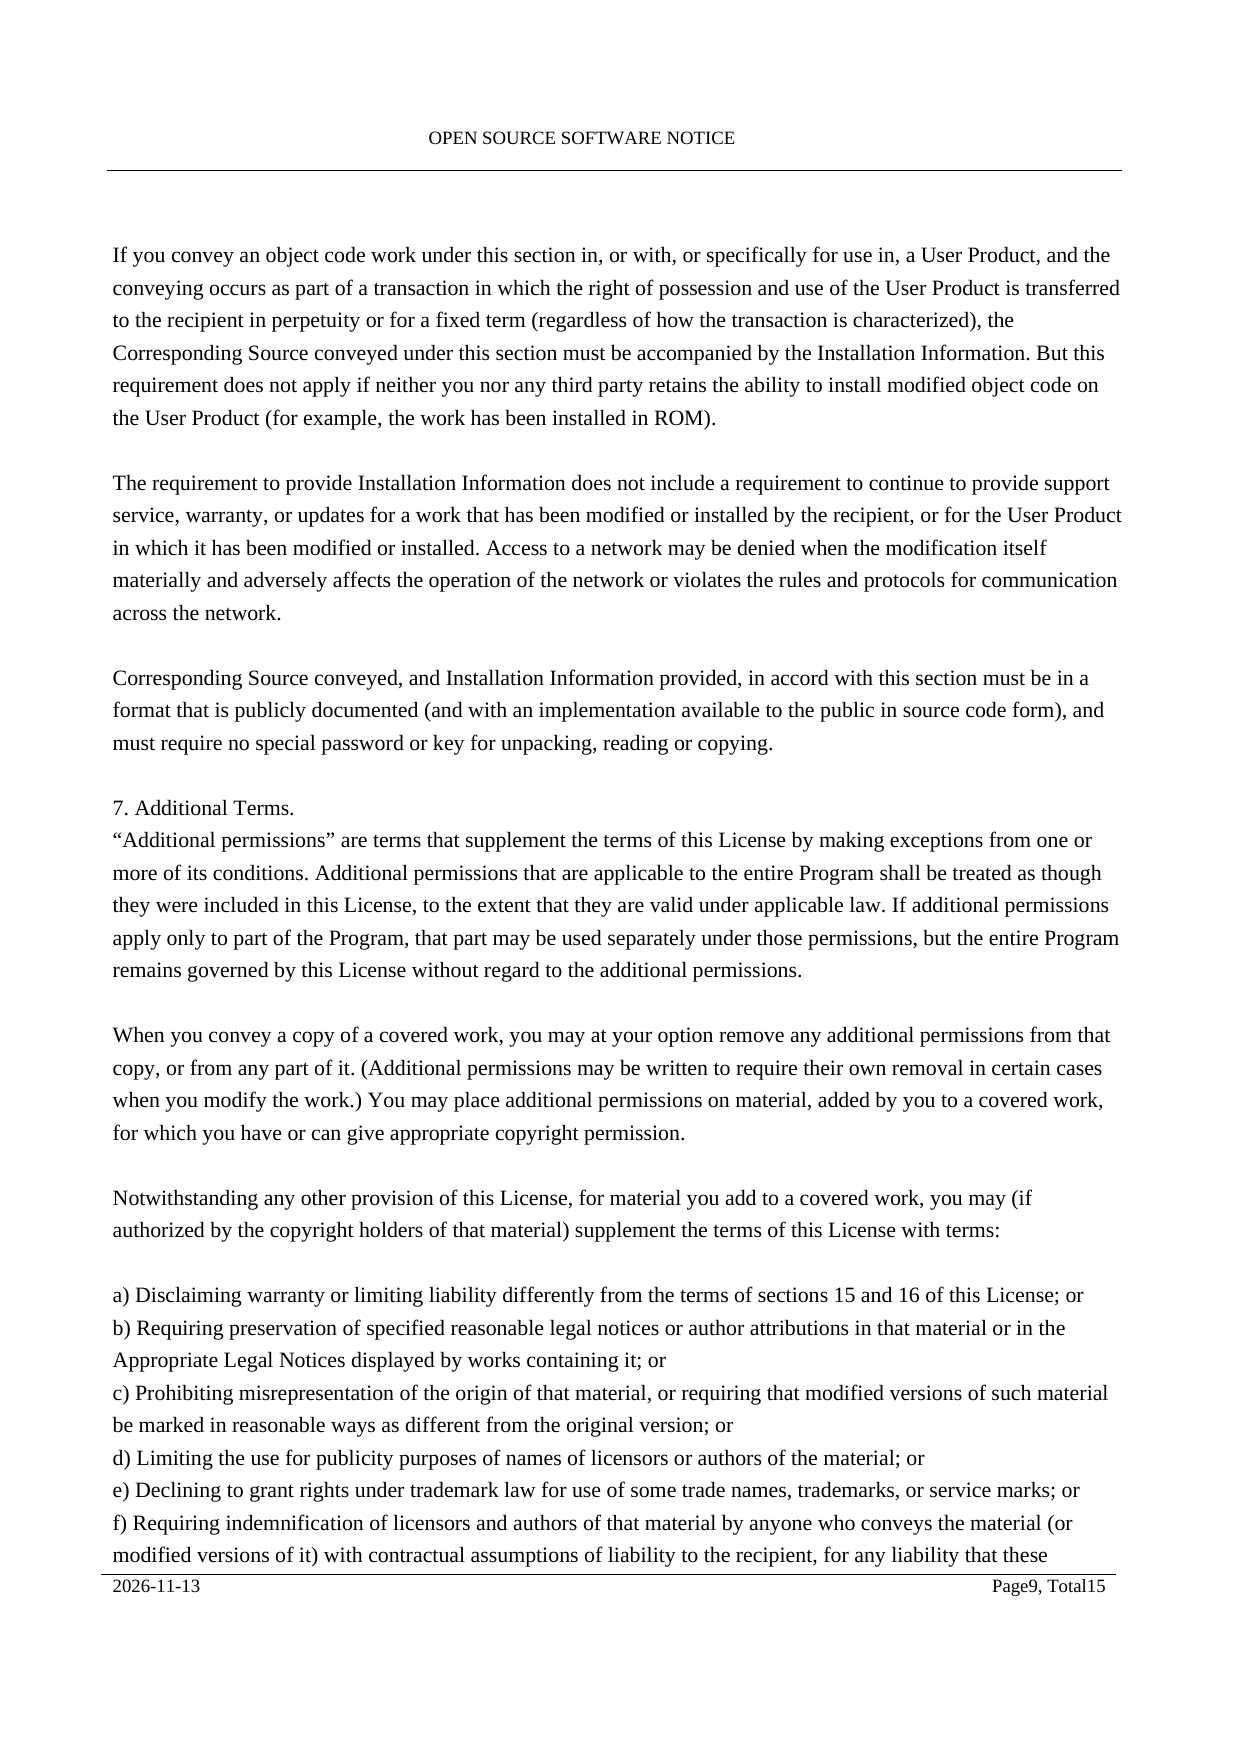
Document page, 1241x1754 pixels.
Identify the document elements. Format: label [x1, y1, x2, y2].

text [112, 206, 1128, 1571]
